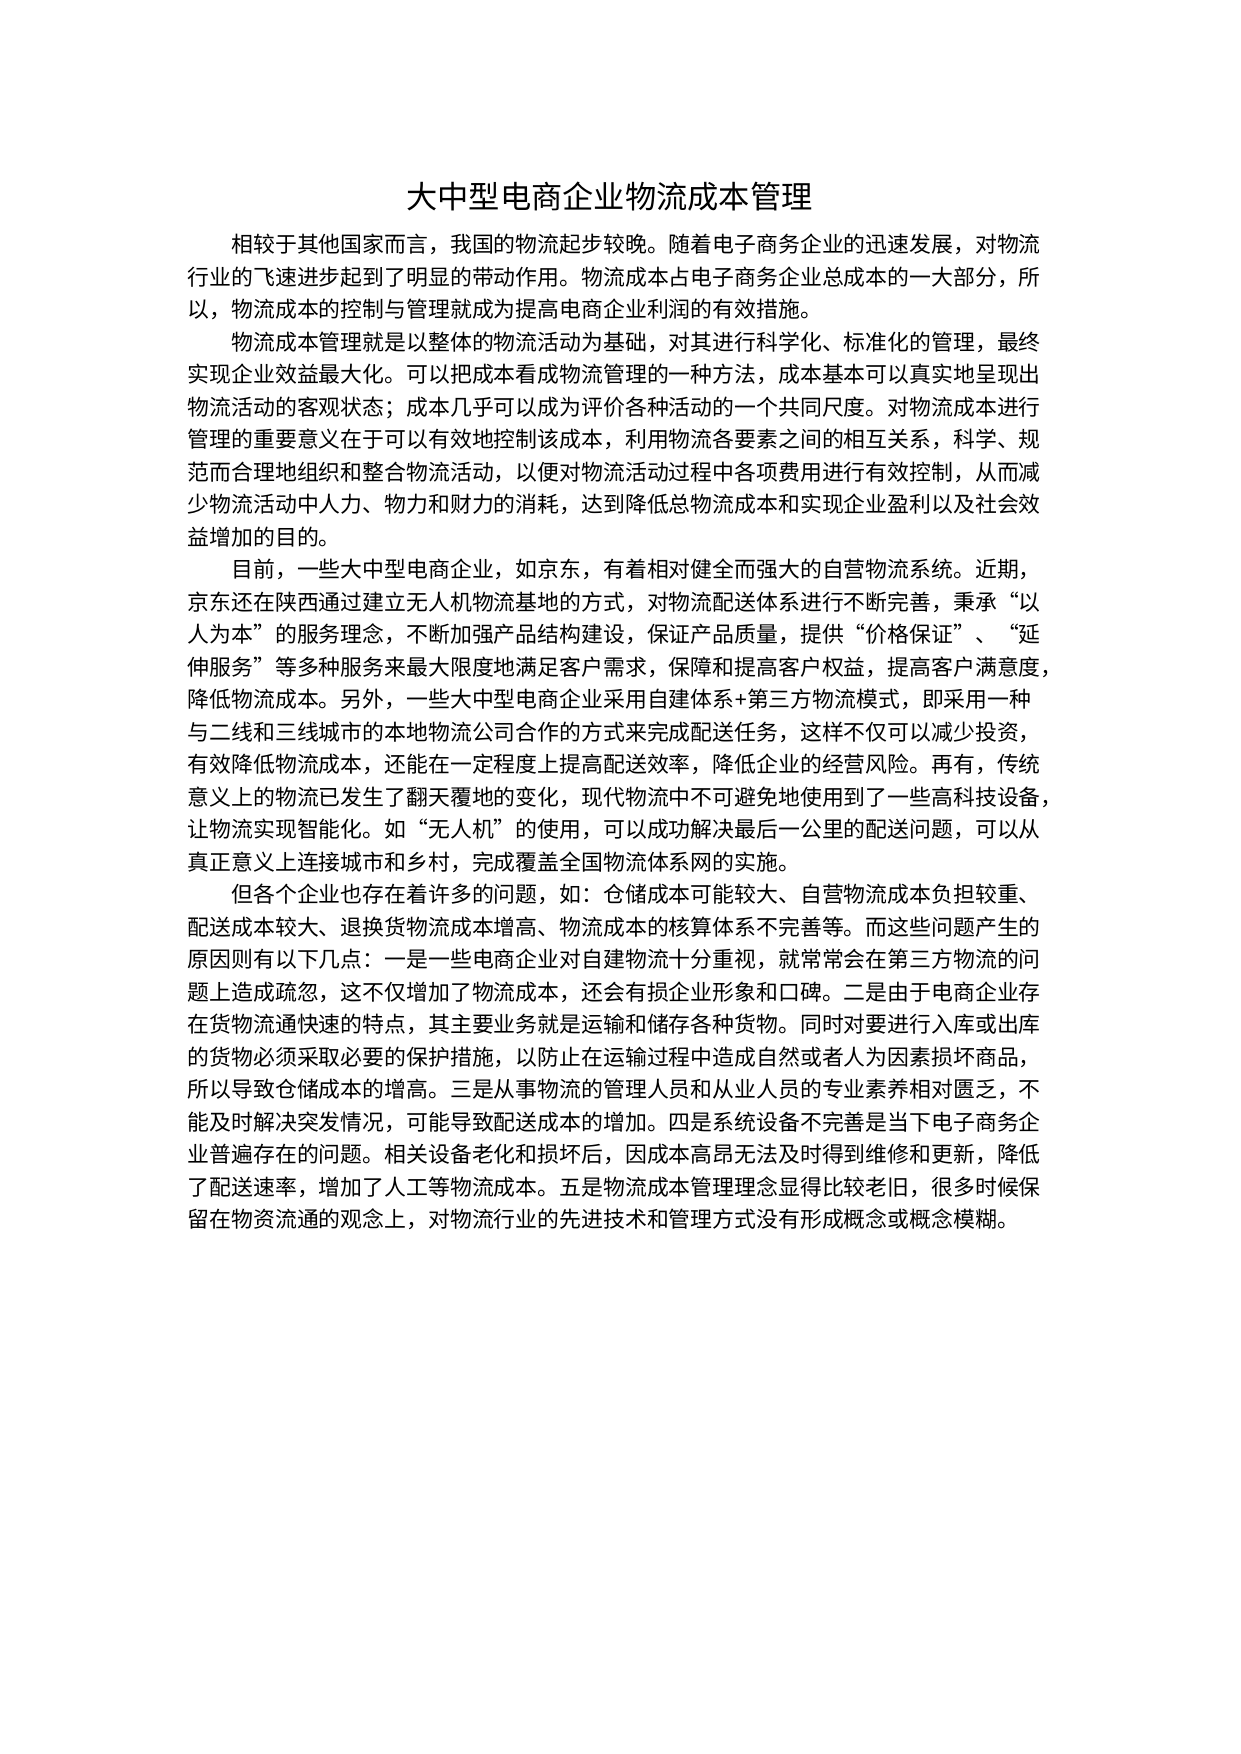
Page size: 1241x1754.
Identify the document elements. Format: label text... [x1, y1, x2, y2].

text 但各个企业也存在着许多的问题，如：仓储成本可能较大、自营物流成本负担较重、配送成本较大、退换货物流成本增高、物流成本的核算体系不完善等。而这些问题产生的原因则有以下几点：一是一些电商企业对自建物流十分重视，就常常会在第三方物流的问题上造成疏忽，这不仅增加了物流成本，还会有损企业形象和口碑。二是由于电商企业存在货物流通快速的特点，其主要业务就是运输和储存各种货物。同时对要进行入库或出库的货物必须采取必要的保护措施，以防止在运输过程中造成自然或者人为因素损坏商品，所以导致仓储成本的增高。三是从事物流的管理人员和从业人员的专业素养相对匮乏，不能及时解决突发情况，可能导致配送成本的增加。四是系统设备不完善是当下电子商务企业普遍存在的问题。相关设备老化和损坏后，因成本高昂无法及时得到维修和更新，降低了配送速率，增加了人工等物流成本。五是物流成本管理理念显得比较老旧，很多时候保留在物资流通的观念上，对物流行业的先进技术和管理方式没有形成概念或概念模糊。 [187, 877, 1053, 1234]
text 目前，一些大中型电商企业，如京东，有着相对健全而强大的自营物流系统。近期，京东还在陕西通过建立无人机物流基地的方式，对物流配送体系进行不断完善，秉承“以人为本”的服务理念，不断加强产品结构建设，保证产品质量，提供“价格保证”、“延伸服务”等多种服务来最大限度地满足客户需求，保障和提高客户权益，提高客户满意度，降低物流成本。另外，一些大中型电商企业采用自建体系+第三方物流模式，即采用一种与二线和三线城市的本地物流公司合作的方式来完成配送任务，这样不仅可以减少投资，有效降低物流成本，还能在一定程度上提高配送效率，降低企业的经营风险。再有，传统意义上的物流已发生了翻天覆地的变化，现代物流中不可避免地使用到了一些高科技设备，让物流实现智能化。如“无人机”的使用，可以成功解决最后一公里的配送问题，可以从真正意义上连接城市和乡村，完成覆盖全国物流体系网的实施。 [187, 552, 1053, 877]
text 相较于其他国家而言，我国的物流起步较晚。随着电子商务企业的迅速发展，对物流行业的飞速进步起到了明显的带动作用。物流成本占电子商务企业总成本的一大部分，所以，物流成本的控制与管理就成为提高电商企业利润的有效措施。 [187, 227, 1053, 324]
text 物流成本管理就是以整体的物流活动为基础，对其进行科学化、标准化的管理，最终实现企业效益最大化。可以把成本看成物流管理的一种方法，成本基本可以真实地呈现出物流活动的客观状态；成本几乎可以成为评价各种活动的一个共同尺度。对物流成本进行管理的重要意义在于可以有效地控制该成本，利用物流各要素之间的相互关系，科学、规范而合理地组织和整合物流活动，以便对物流活动过程中各项费用进行有效控制，从而减少物流活动中人力、物力和财力的消耗，达到降低总物流成本和实现企业盈利以及社会效益增加的目的。 [187, 324, 1053, 552]
text 大中型电商企业物流成本管理 [187, 162, 1053, 227]
